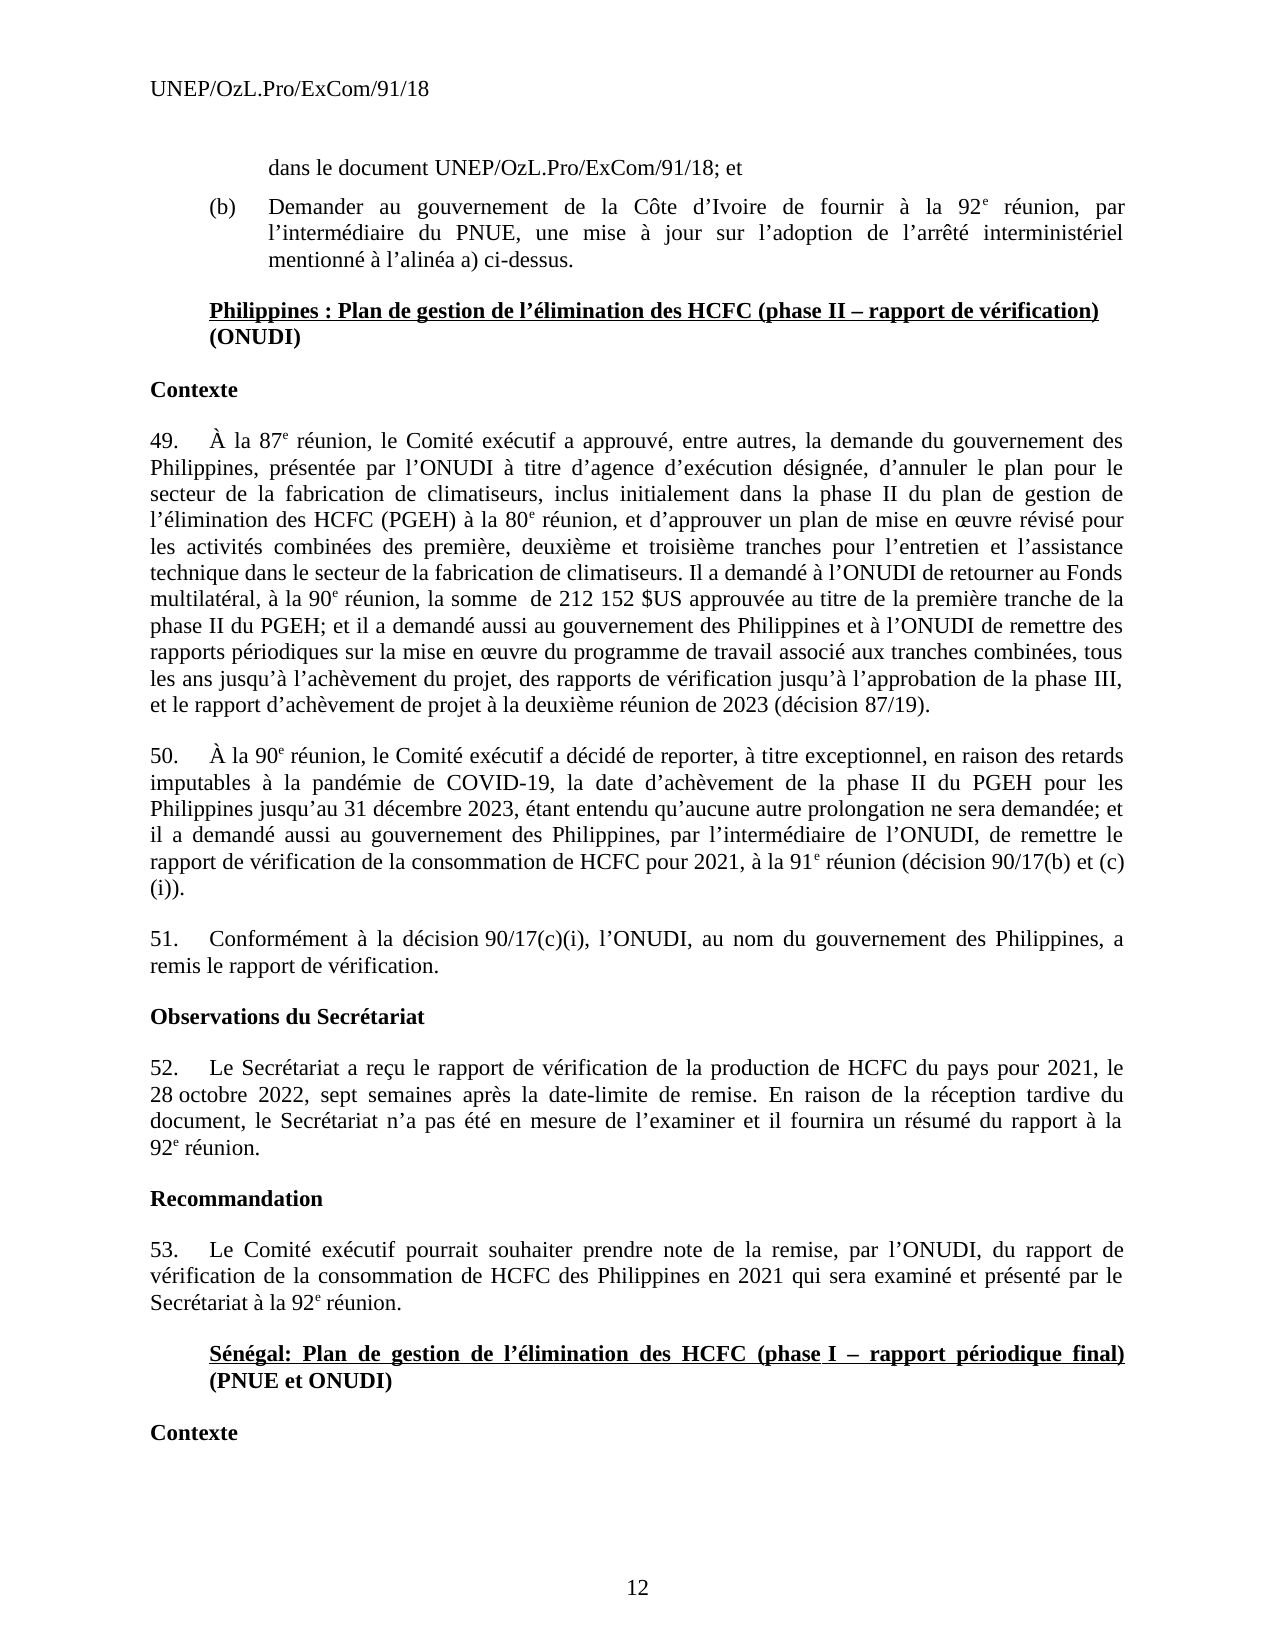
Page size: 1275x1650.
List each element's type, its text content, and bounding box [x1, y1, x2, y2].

text Sénégal: Plan de gestion de l’élimination des HCFC (phase I – rapport périodique final) (PNUE et ONUDI) [209, 1340, 1125, 1363]
subtitle Observations du Secrétariat [150, 1003, 1125, 1029]
subtitle Recommandation [150, 1185, 1125, 1211]
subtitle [209, 154, 1125, 180]
subtitle Demander au gouvernement de la Côte d’Ivoire de fournir à la 92e réunion, par l’intermédiaire du PNUE, une mise à jour sur l’adoption de l’arrêté interministériel mentionné à l’alinéa a) ci-dessus. [209, 193, 1125, 272]
subtitle Conformément à la décision 90/17(c)(i), l’ONUDI, au nom du gouvernement des Philippines, a remis le rapport de vérification. [150, 925, 1125, 978]
subtitle 52. Le Secrétariat a reçu le rapport de vérification de la production de HCFC du pays pour 2021, le 28 octobre 2022, sept semaines après la date-limite de remise. En raison de la réception tardive du document, le Secrétariat n’a pas été en mesure de l’examiner et il fournira un résumé du rapport à la 92e réunion. [150, 1054, 1125, 1160]
text Contexte [150, 1419, 1125, 1446]
subtitle À la 90e réunion, le Comité exécutif a décidé de reporter, à titre exceptionnel, en raison des retards imputables à la pandémie de COVID-19, la date d’achèvement de la phase II du PGEH pour les Philippines jusqu’au 31 décembre 2023, étant entendu qu’aucune autre prolongation ne sera demandée; et il a demandé aussi au gouvernement des Philippines, par l’intermédiaire de l’ONUDI, de remettre le rapport de vérification de la consommation de HCFC pour 2021, à la 91e réunion (décision 90/17(b) et (c)(i)). [150, 742, 1125, 900]
subtitle 53. Le Comité exécutif pourrait souhaiter prendre note de la remise, par l’ONUDI, du rapport de vérification de la consommation de HCFC des Philippines en 2021 qui sera examiné et présenté par le Secrétariat à la 92e réunion. [150, 1236, 1125, 1315]
text Sénégal: Plan de gestion de l’élimination des HCFC (phase I – rapport périodique final) (PNUE et ONUDI) [209, 1364, 1125, 1393]
subtitle À la 87e réunion, le Comité exécutif a approuvé, entre autres, la demande du gouvernement des Philippines, présentée par l’ONUDI à titre d’agence d’exécution désignée, d’annuler le plan pour le secteur de la fabrication de climatiseurs, inclus initialement dans la phase II du plan de gestion de l’élimination des HCFC (PGEH) à la 80e réunion, et d’approuver un plan de mise en œuvre révisé pour les activités combinées des première, deuxième et troisième tranches pour l’entretien et l’assistance technique dans le secteur de la fabrication de climatiseurs. Il a demandé à l’ONUDI de retourner au Fonds multilatéral, à la 90e réunion, la somme de 212 152 $US approuvée au titre de la première tranche de la phase II du PGEH; et il a demandé aussi au gouvernement des Philippines et à l’ONUDI de remettre des rapports périodiques sur la mise en œuvre du programme de travail associé aux tranches combinées, tous les ans jusqu’à l’achèvement du projet, des rapports de vérification jusqu’à l’approbation de la phase III, et le rapport d’achèvement de projet à la deuxième réunion de 2023 (décision 87/19). [150, 427, 1125, 717]
text Philippines : Plan de gestion de l’élimination des HCFC (phase II – rapport de vérification) (ONUDI) [209, 297, 1125, 350]
text Contexte [150, 376, 1125, 402]
